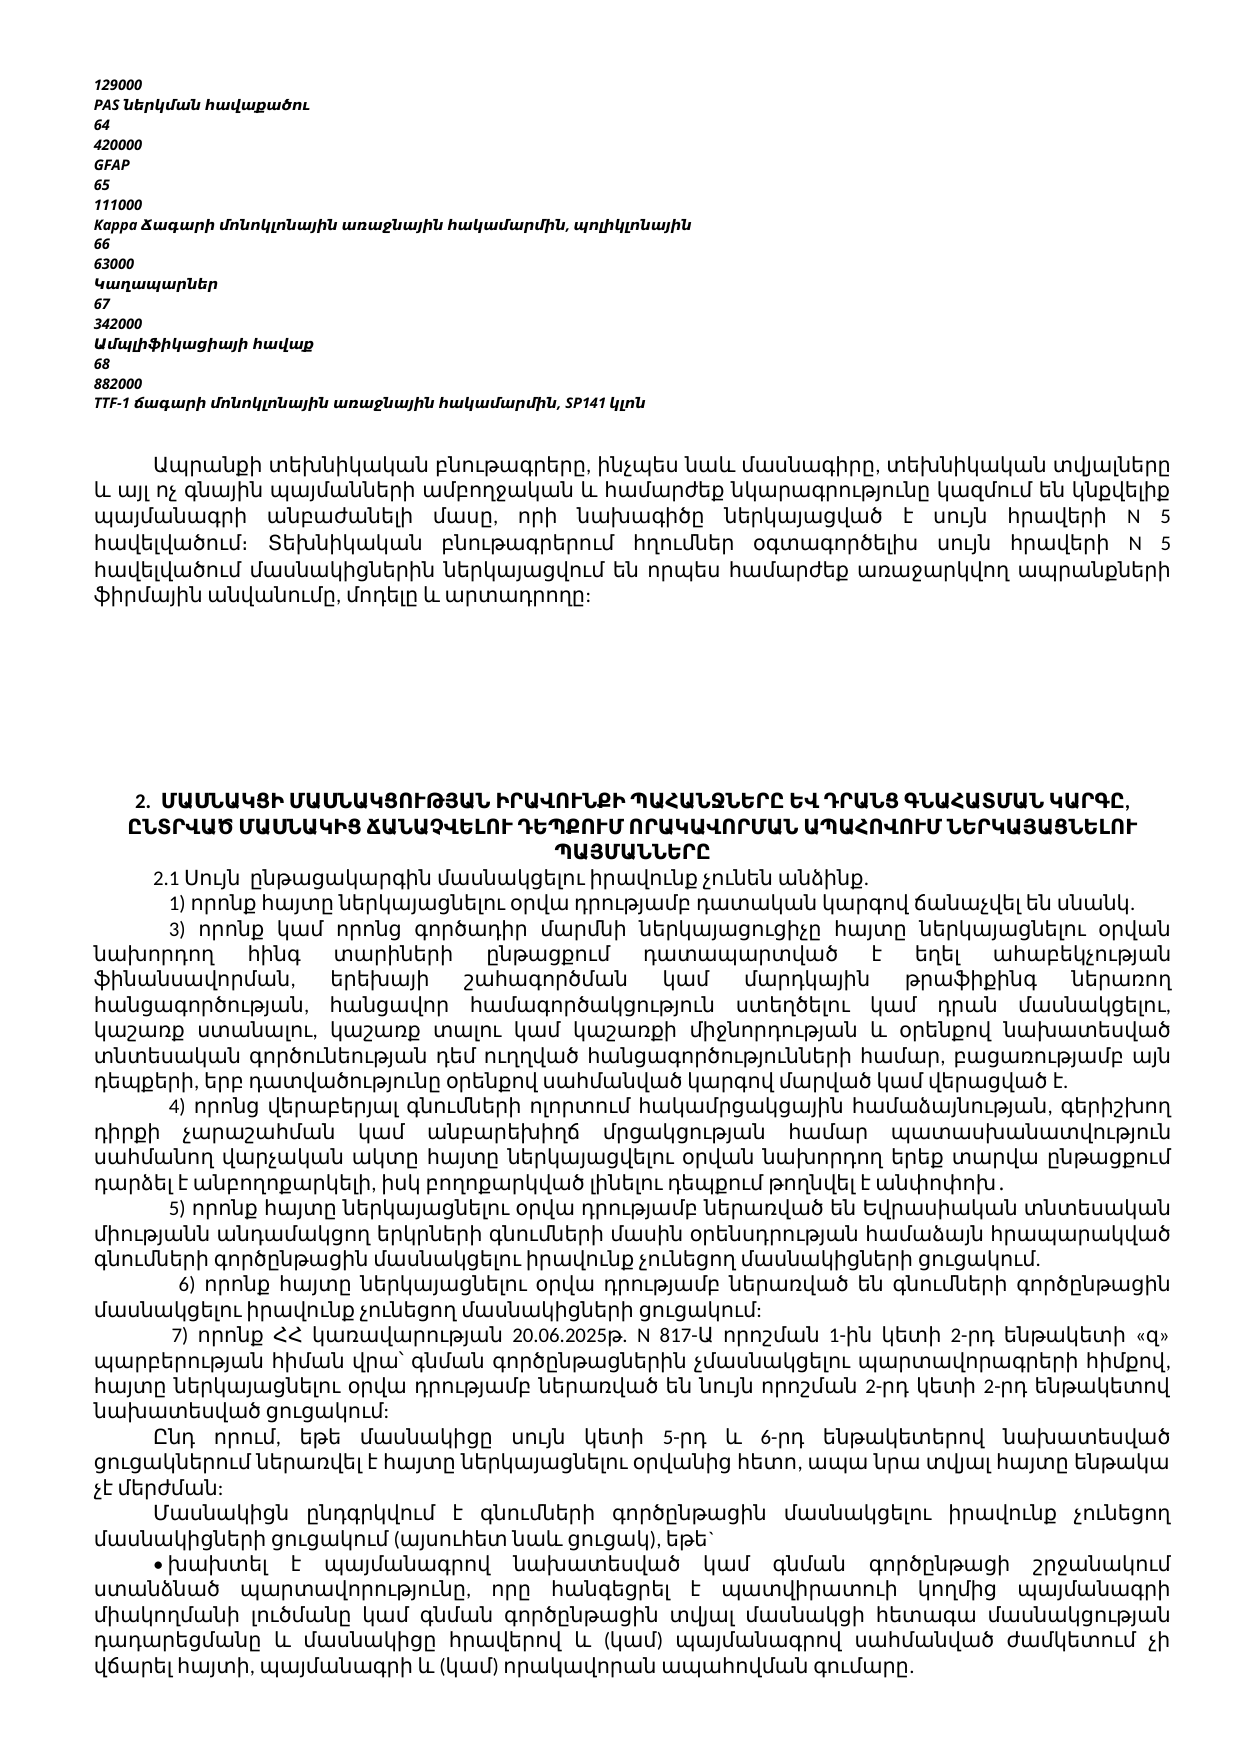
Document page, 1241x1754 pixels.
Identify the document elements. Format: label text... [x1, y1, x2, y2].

text Մասնակիցն ընդգրկվում է գնումների գործընթացին մասնակցելու իրավունք չունեցող մասնակիցների ցուցակում (այսուհետ նաև ցուցակ), եթե` [94, 1500, 1171, 1551]
text 6) որոնք հայտը ներկայացնելու օրվա դրությամբ ներառված են գնումների գործընթացին մասնակցելու իրավունք չունեցող մասնակիցների ցուցակում: [94, 1272, 1171, 1322]
text 5) որոնք հայտը ներկայացնելու օրվա դրությամբ ներառված են Եվրասիական տնտեսական միությանն անդամակցող երկրների գնումների մասին օրենսդրության համաձայն հրապարակված գնումների գործընթացին մասնակցելու իրավունք չունեցող մասնակիցների ցուցակում. [94, 1195, 1171, 1272]
text 1) որոնք հայտը ներկայացնելու օրվա դրությամբ դատական կարգով ճանաչվել են սնանկ. [94, 890, 1171, 916]
text Ապրանքի տեխնիկական բնութագրերը, ինչպես նաև մասնագիրը, տեխնիկական տվյալները և այլ ոչ գնային պայմանների ամբողջական և համարժեք նկարագրությունը կազմում են կնքվելիք պայմանագրի անբաժանելի մասը, որի նախագիծը ներկայացված է սույն հրավերի N 5 հավելվածում։ Տեխնիկական բնութագրերում հղումներ օգտագործելիս սույն հրավերի N 5 հավելվածում մասնակիցներին ներկայացվում են որպես համարժեք առաջարկվող ապրանքների ֆիրմային անվանումը, մոդելը և արտադրողը: [94, 452, 1171, 608]
text 3) որոնք կամ որոնց գործադիր մարմնի ներկայացուցիչը հայտը ներկայացնելու օրվան նախորդող հինգ տարիների ընթացքում դատապարտված է եղել ահաբեկչության ֆինանսավորման, երեխայի շահագործման կամ մարդկային թրաֆիքինգ ներառող հանցագործության, հանցավոր համագործակցություն ստեղծելու կամ դրան մասնակցելու, կաշառք ստանալու, կաշառք տալու կամ կաշառքի միջնորդության և օրենքով նախատեսված տնտեսական գործունեության դեմ ուղղված հանցագործությունների համար, բացառությամբ այն դեպքերի, երբ դատվածությունը օրենքով սահմանված կարգով մարված կամ վերացված է. [94, 916, 1171, 1094]
text 2. ՄԱՍՆԱԿՑԻ ՄԱՍՆԱԿՑՈՒԹՅԱՆ ԻՐԱՎՈՒՆՔԻ ՊԱՀԱՆՋՆԵՐԸ ԵՎ ԴՐԱՆՑ ԳՆԱՀԱՏՄԱՆ ԿԱՐԳԸ, ԸՆՏՐՎԱԾ ՄԱՍՆԱԿԻՑ ՃԱՆԱՉՎԵԼՈՒ ԴԵՊՔՈՒՄ ՈՐԱԿԱՎՈՐՄԱՆ ԱՊԱՀՈՎՈՒՄ ՆԵՐԿԱՅԱՑՆԵԼՈՒ ՊԱՅՄԱՆՆԵՐԸ [94, 789, 1171, 865]
text • խախտել է պայմանագրով նախատեսված կամ գնման գործընթացի շրջանակում ստանձնած պարտավորությունը, որը հանգեցրել է պատվիրատուի կողմից պայմանագրի միակողմանի լուծմանը կամ գնման գործընթացին տվյալ մասնակցի հետագա մասնակցության դադարեցմանը և մասնակիցը հրավերով և (կամ) պայմանագրով սահմանված ժամկետում չի վճարել հայտի, պայմանագրի և (կամ) որակավորան ապահովման գումարը. [94, 1551, 1171, 1678]
text 2.1 Սույն ընթացակարգին մասնակցելու իրավունք չունեն անձինք. [94, 865, 1171, 890]
text 7) որոնք ՀՀ կառավարության 20.06.2025թ. N 817-Ա որոշման 1-ին կետի 2-րդ ենթակետի «զ» պարբերության հիման վրա՝ գնման գործընթացներին չմասնակցելու պարտավորագրերի հիմքով, հայտը ներկայացնելու օրվա դրությամբ ներառված են նույն որոշման 2-րդ կետի 2-րդ ենթակետով նախատեսված ցուցակում: [94, 1322, 1171, 1424]
text 4) որոնց վերաբերյալ գնումների ոլորտում հակամրցակցային համաձայնության, գերիշխող դիրքի չարաշահման կամ անբարեխիղճ մրցակցության համար պատասխանատվություն սահմանող վարչական ակտը հայտը ներկայացվելու օրվան նախորդող երեք տարվա ընթացքում դարձել է անբողոքարկելի, իսկ բողոքարկված լինելու դեպքում թողնվել է անփոփոխ․ [94, 1094, 1171, 1195]
text Ընդ որում, եթե մասնակիցը սույն կետի 5-րդ և 6-րդ ենթակետերով նախատեսված ցուցակներում ներառվել է հայտը ներկայացնելու օրվանից հետո, ապա նրա տվյալ հայտը ենթակա չէ մերժման: [94, 1424, 1171, 1500]
